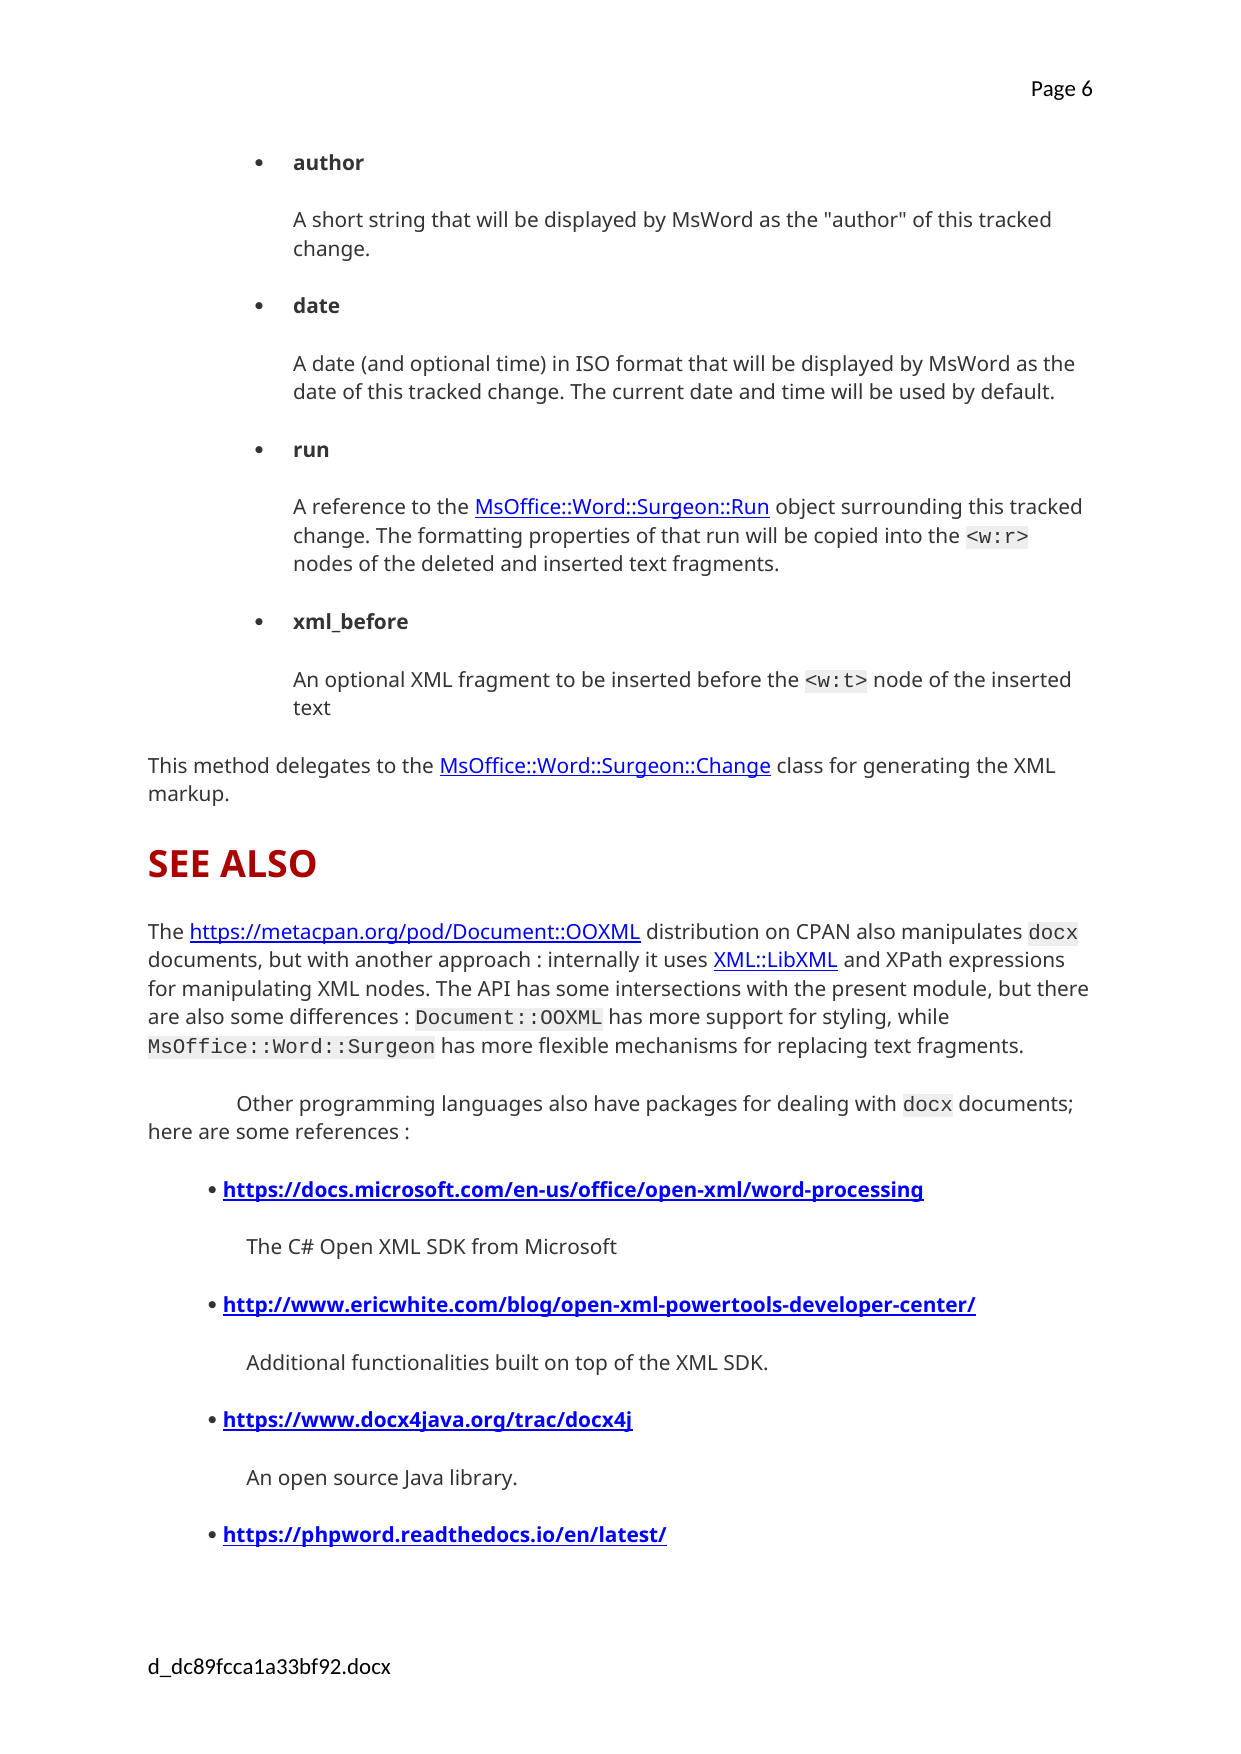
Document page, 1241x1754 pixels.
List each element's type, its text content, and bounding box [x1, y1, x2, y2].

text The C# Open XML SDK from Microsoft [246, 1232, 1093, 1261]
list https://phpword.readthedocs.io/en/latest/ [208, 1521, 1093, 1549]
list run [255, 435, 1093, 463]
list date [255, 291, 1093, 320]
text An open source Java library. [246, 1463, 1093, 1491]
text The https://metacpan.org/pod/Document::OOXML distribution on CPAN also manipulates docx documents, but with another approach : internally it uses XML::LibXML and XPath expressions for manipulating XML nodes. The API has some intersections with the present module, but there are also some differences : Document::OOXML has more support for styling, while MsOffice::Word::Surgeon has more flexible mechanisms for replacing text fragments. [148, 917, 1093, 1059]
text A short string that will be displayed by MsWord as the "author" of this tracked change. [293, 205, 1093, 262]
text This method delegates to the MsOffice::Word::Surgeon::Change class for generating the XML markup. [148, 751, 1093, 808]
text SEE ALSO [148, 837, 1093, 888]
text A date (and optional time) in ISO format that will be displayed by MsWord as the date of this tracked change. The current date and time will be used by default. [293, 349, 1093, 406]
text Other programming languages also have packages for dealing with docx documents; here are some references : [148, 1089, 1093, 1146]
list https://docs.microsoft.com/en-us/office/open-xml/word-processing [208, 1175, 1093, 1203]
text Additional functionalities built on top of the XML SDK. [246, 1348, 1093, 1376]
list author [255, 148, 1093, 176]
list xml_before [255, 607, 1093, 636]
list https://www.docx4java.org/trac/docx4j [208, 1405, 1093, 1434]
text A reference to the MsOffice::Word::Surgeon::Run object surrounding this tracked change. The formatting properties of that run will be copied into the <w:r> nodes of the deleted and inserted text fragments. [293, 492, 1093, 578]
list http://www.ericwhite.com/blog/open-xml-powertools-developer-center/ [208, 1290, 1093, 1318]
text An optional XML fragment to be inserted before the <w:t> node of the inserted text [293, 665, 1093, 722]
